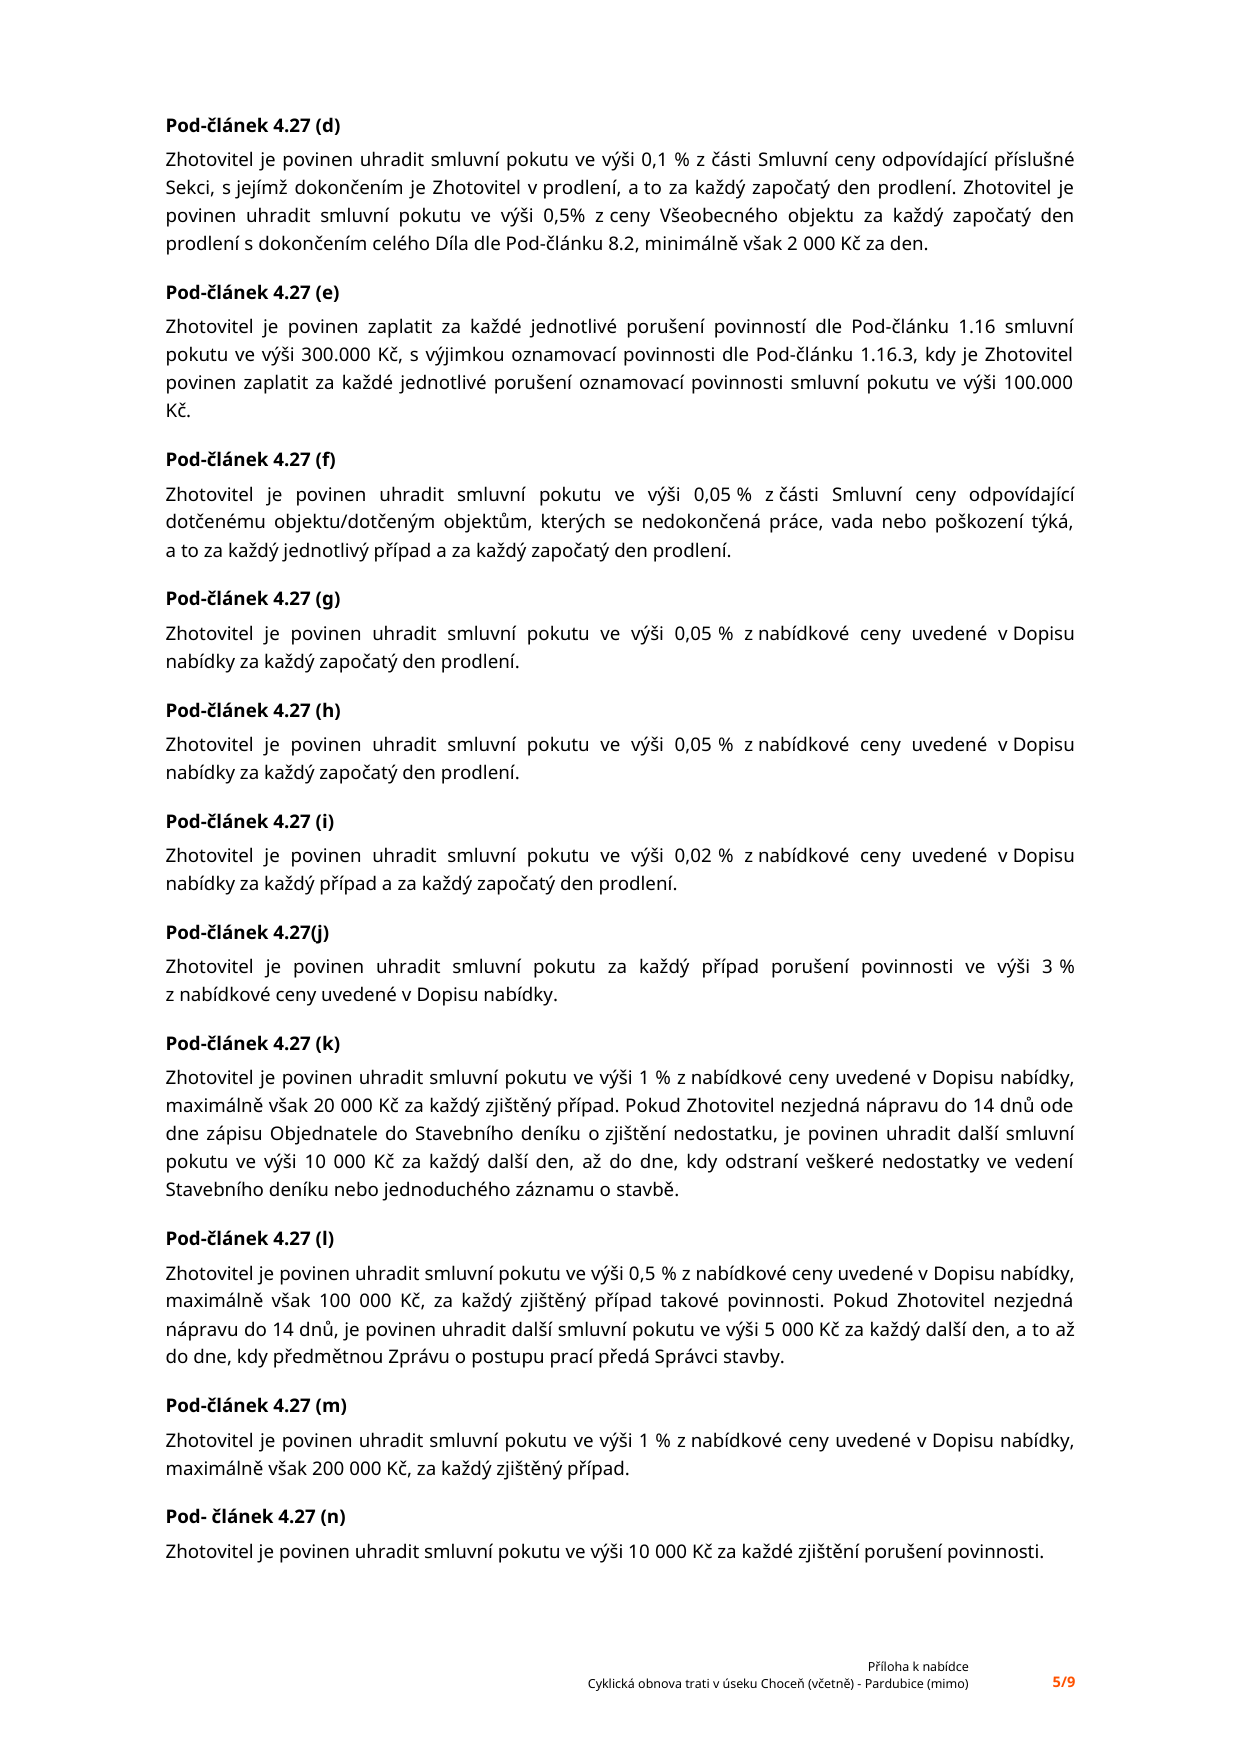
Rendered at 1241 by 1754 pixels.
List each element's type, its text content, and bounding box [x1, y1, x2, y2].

text Pod-článek 4.27 (h) [165, 697, 1075, 722]
text Zhotovitel je povinen uhradit smluvní pokutu ve výši 10 000 Kč za každé zjištění porušení povinnosti. [165, 1538, 1075, 1564]
text Zhotovitel je povinen uhradit smluvní pokutu ve výši 0,05 % z části Smluvní ceny odpovídající dotčenému objektu/dotčeným objektům, kterých se nedokončená práce, vada nebo poškození týká, a to za každý jednotlivý případ a za každý započatý den prodlení. [165, 481, 1075, 562]
text Pod-článek 4.27 (m) [165, 1393, 1075, 1418]
text Pod- článek 4.27 (n) [165, 1504, 1075, 1529]
text Zhotovitel je povinen uhradit smluvní pokutu ve výši 0,05 % z nabídkové ceny uvedené v Dopisu nabídky za každý započatý den prodlení. [165, 620, 1075, 673]
text Pod-článek 4.27 (k) [165, 1030, 1075, 1056]
text Pod-článek 4.27 (e) [165, 279, 1075, 305]
text Zhotovitel je povinen zaplatit za každé jednotlivé porušení povinností dle Pod-článku 1.16 smluvní pokutu ve výši 300.000 Kč, s výjimkou oznamovací povinnosti dle Pod-článku 1.16.3, kdy je Zhotovitel povinen zaplatit za každé jednotlivé porušení oznamovací povinnosti smluvní pokutu ve výši 100.000 Kč. [165, 314, 1075, 423]
text Pod-článek 4.27 (l) [165, 1226, 1075, 1251]
text Zhotovitel je povinen uhradit smluvní pokutu ve výši 0,5 % z nabídkové ceny uvedené v Dopisu nabídky, maximálně však 100 000 Kč, za každý zjištěný případ takové povinnosti. Pokud Zhotovitel nezjedná nápravu do 14 dnů, je povinen uhradit další smluvní pokutu ve výši 5 000 Kč za každý další den, a to až do dne, kdy předmětnou Zprávu o postupu prací předá Správci stavby. [165, 1260, 1075, 1369]
text Pod-článek 4.27 (d) [165, 112, 1075, 138]
text Zhotovitel je povinen uhradit smluvní pokutu ve výši 1 % z nabídkové ceny uvedené v Dopisu nabídky, maximálně však 200 000 Kč, za každý zjištěný případ. [165, 1427, 1075, 1481]
text Pod-článek 4.27(j) [165, 919, 1075, 945]
text Zhotovitel je povinen uhradit smluvní pokutu ve výši 0,05 % z nabídkové ceny uvedené v Dopisu nabídky za každý započatý den prodlení. [165, 731, 1075, 785]
text Pod-článek 4.27 (g) [165, 586, 1075, 611]
text Zhotovitel je povinen uhradit smluvní pokutu ve výši 0,1 % z části Smluvní ceny odpovídající příslušné Sekci, s jejímž dokončením je Zhotovitel v prodlení, a to za každý započatý den prodlení. Zhotovitel je povinen uhradit smluvní pokutu ve výši 0,5% z ceny Všeobecného objektu za každý započatý den prodlení s dokončením celého Díla dle Pod-článku 8.2, minimálně však 2 000 Kč za den. [165, 146, 1075, 256]
text Zhotovitel je povinen uhradit smluvní pokutu za každý případ porušení povinnosti ve výši 3 % z nabídkové ceny uvedené v Dopisu nabídky. [165, 953, 1075, 1007]
text Zhotovitel je povinen uhradit smluvní pokutu ve výši 0,02 % z nabídkové ceny uvedené v Dopisu nabídky za každý případ a za každý započatý den prodlení. [165, 842, 1075, 896]
text Pod-článek 4.27 (i) [165, 808, 1075, 833]
text Pod-článek 4.27 (f) [165, 447, 1075, 472]
text Zhotovitel je povinen uhradit smluvní pokutu ve výši 1 % z nabídkové ceny uvedené v Dopisu nabídky, maximálně však 20 000 Kč za každý zjištěný případ. Pokud Zhotovitel nezjedná nápravu do 14 dnů ode dne zápisu Objednatele do Stavebního deníku o zjištění nedostatku, je povinen uhradit další smluvní pokutu ve výši 10 000 Kč za každý další den, až do dne, kdy odstraní veškeré nedostatky ve vedení Stavebního deníku nebo jednoduchého záznamu o stavbě. [165, 1064, 1075, 1202]
